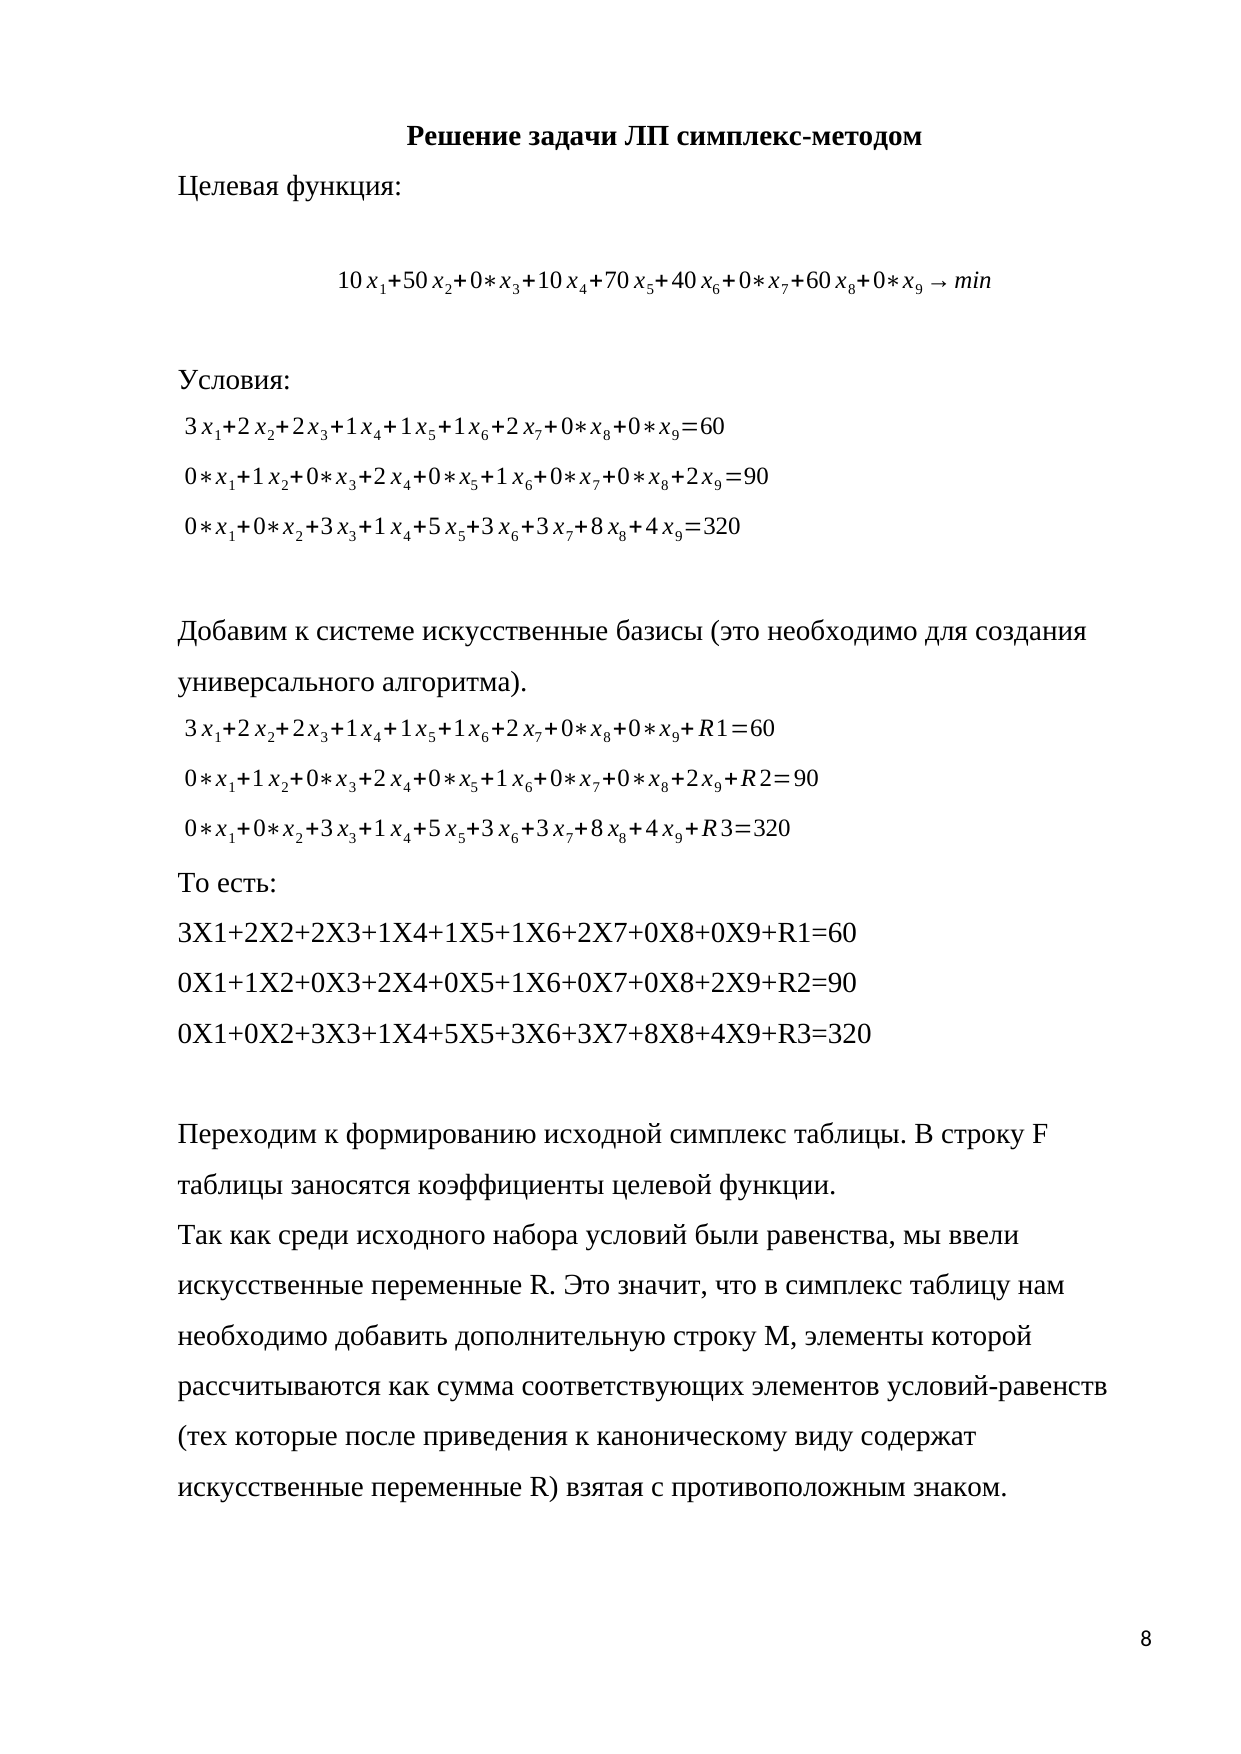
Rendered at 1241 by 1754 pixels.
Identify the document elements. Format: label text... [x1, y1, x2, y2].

text Целевая функция: [177, 168, 1152, 202]
text Условия: [177, 362, 1152, 395]
text Решение задачи ЛП симплекс-методом [177, 118, 1152, 152]
text Так как среди исходного набора условий были равенства, мы ввели искусственные переменные R. Это значит, что в симплекс таблицу нам необходимо добавить дополнительную строку M, элементы которой рассчитываются как сумма соответствующих элементов условий-равенств (тех которые после приведения к каноническому виду содержат искусственные переменные R) взятая с противоположным знаком. [177, 1217, 1152, 1502]
text То есть: 3X1+2X2+2X3+1X4+1X5+1X6+2X7+0X8+0X9+R1=60 0X1+1X2+0X3+2X4+0X5+1X6+0X7+0X8+2X9+R2=90 0X1+0X2+3X3+1X4+5X5+3X6+3X7+8X8+4X9+R3=320 [177, 865, 1152, 1049]
text Добавим к системе искусственные базисы (это необходимо для создания универсального алгоритма). [177, 563, 1152, 697]
text Переходим к формированию исходной симплекс таблицы. В строку F таблицы заносятся коэффициенты целевой функции. [177, 1066, 1152, 1200]
